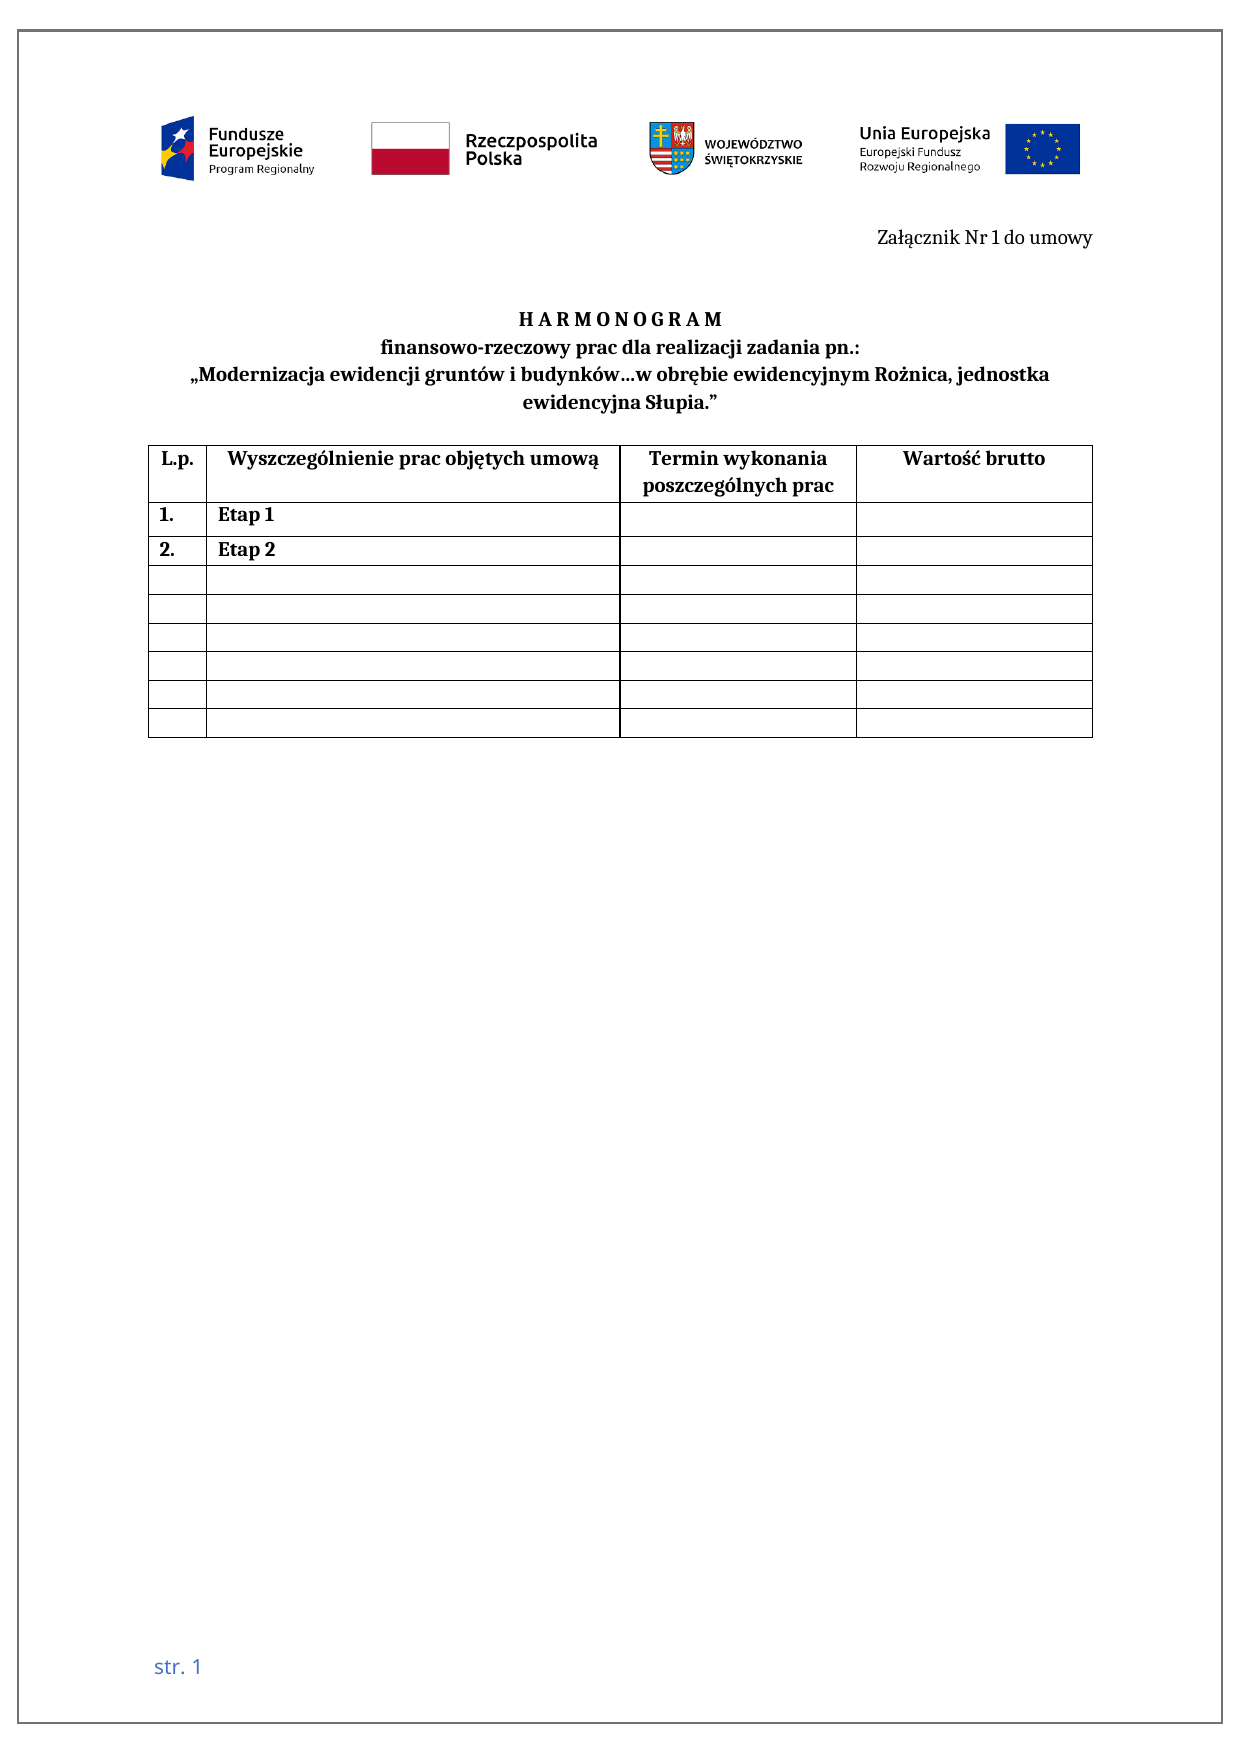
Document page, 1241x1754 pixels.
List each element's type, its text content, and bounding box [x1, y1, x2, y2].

table_cell [857, 537, 1092, 565]
table_header Termin wykonania poszczególnych prac [621, 446, 856, 502]
table_cell [207, 595, 619, 622]
picture [147, 103, 1093, 194]
list „Modernizacja ewidencji gruntów i budynków…w obrębie ewidencyjnym Rożnica, jednostka ewidencyjna Słupia.” [148, 363, 1093, 414]
table_cell [621, 537, 856, 565]
table_header L.p. [149, 446, 206, 502]
table_cell [857, 595, 1092, 622]
table_cell [857, 681, 1092, 708]
table_cell [149, 624, 206, 651]
table_cell [857, 566, 1092, 594]
table_cell [149, 709, 206, 737]
table_cell [621, 503, 856, 536]
table_cell [621, 681, 856, 708]
table_cell [621, 566, 856, 594]
table_cell [857, 709, 1092, 737]
table_cell [207, 624, 619, 651]
table_cell [149, 681, 206, 708]
table_header Wartość brutto [857, 446, 1092, 502]
table_cell [621, 595, 856, 622]
table_cell [207, 709, 619, 737]
table_cell [207, 652, 619, 679]
table_cell [207, 566, 619, 594]
table_cell [857, 652, 1092, 679]
table_cell [207, 681, 619, 708]
text Załącznik Nr 1 do umowy [148, 225, 1093, 249]
table_header Wyszczególnienie prac objętych umową [207, 446, 619, 502]
table_cell [621, 652, 856, 679]
text finansowo-rzeczowy prac dla realizacji zadania pn.: [148, 335, 1093, 359]
table_cell 2. [149, 537, 206, 565]
table_cell [149, 566, 206, 594]
table_cell [149, 652, 206, 679]
table_cell [857, 503, 1092, 536]
table_cell 1. [149, 503, 206, 536]
table_cell [857, 624, 1092, 651]
table_cell [149, 595, 206, 622]
table_cell Etap 1 [207, 503, 619, 536]
text H A R M O N O G R A M [148, 308, 1093, 332]
table_cell Etap 2 [207, 537, 619, 565]
table_cell [621, 709, 856, 737]
table_cell [621, 624, 856, 651]
